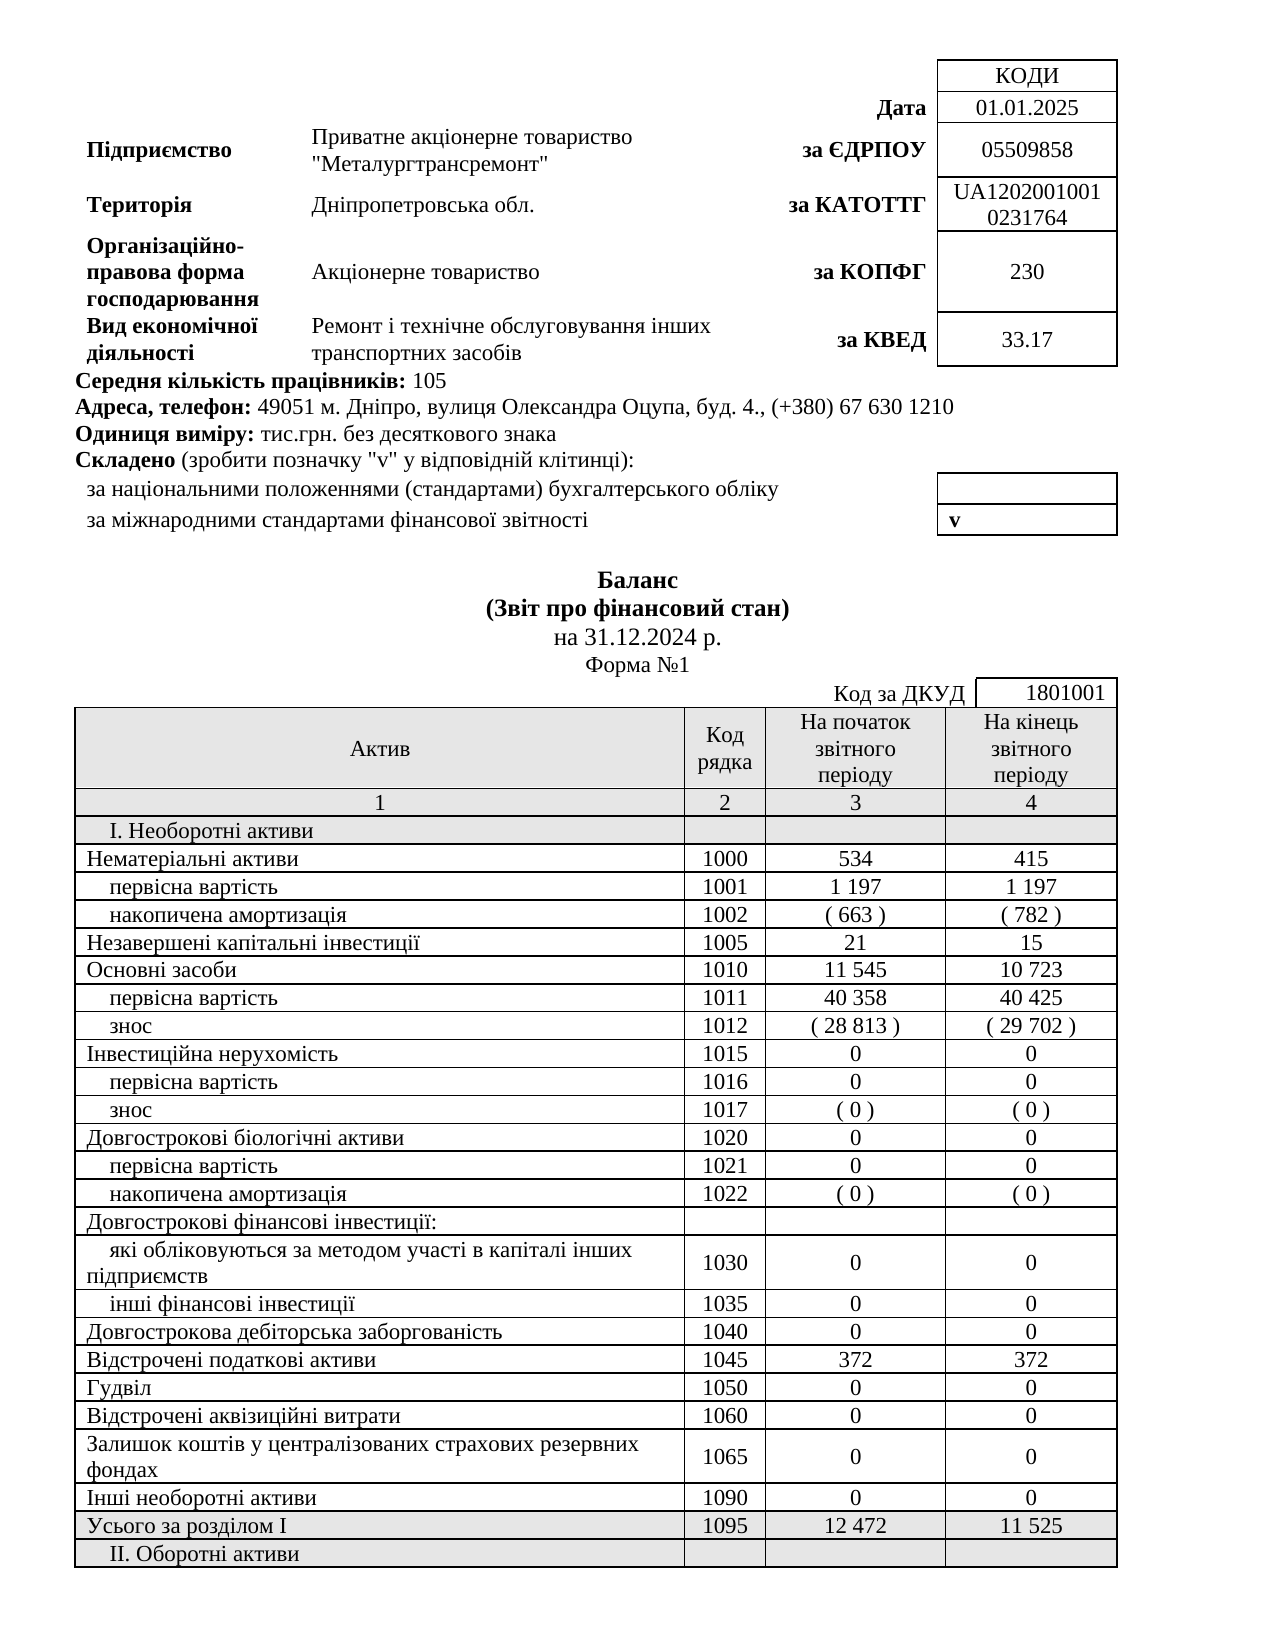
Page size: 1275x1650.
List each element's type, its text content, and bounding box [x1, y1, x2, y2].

table_cell Організаційно-правова форма господарювання [75, 230, 300, 311]
table_cell 1050 [685, 1374, 765, 1400]
table_cell 0 [946, 1290, 1116, 1316]
table_cell первісна вартість [76, 985, 684, 1011]
table_cell 0 [766, 1484, 945, 1510]
table_cell Довгострокові фінансові інвестиції: [76, 1208, 684, 1234]
text (Звіт про фінансовий стан) [75, 593, 1200, 622]
table_header 1801001 [977, 679, 1116, 707]
table_cell за КВЕД [765, 311, 937, 365]
table_cell 0 [766, 1040, 945, 1067]
table_cell UA12020010010231764 [938, 178, 1116, 230]
table_cell Вид економічної діяльності [75, 311, 300, 365]
table_cell за КАТОТТГ [765, 176, 937, 230]
table_cell Відстрочені аквізиційні витрати [76, 1402, 684, 1428]
table_cell 534 [766, 845, 945, 871]
table_cell ( 0 ) [946, 1096, 1116, 1122]
table_cell 0 [946, 1374, 1116, 1400]
table_cell 1065 [685, 1430, 765, 1482]
table_cell за КОПФГ [765, 230, 937, 311]
table_cell Актив [76, 708, 684, 787]
table_cell 1017 [685, 1096, 765, 1122]
table_cell які обліковуються за методом участі в капіталі інших підприємств [76, 1236, 684, 1288]
table_cell ( 782 ) [946, 901, 1116, 927]
table_cell 11 545 [766, 957, 945, 983]
table_cell 0 [946, 1430, 1116, 1482]
table_cell Нематеріальні активи [76, 845, 684, 871]
table_cell [946, 817, 1116, 843]
table_cell Залишок коштів у централізованих страхових резервних фондах [76, 1430, 684, 1482]
table_cell 1045 [685, 1346, 765, 1372]
table_header КОДИ [938, 61, 1116, 91]
table_cell за ЄДРПОУ [765, 122, 937, 176]
table_cell 1095 [685, 1512, 765, 1538]
table_cell знос [76, 1096, 684, 1122]
table_cell 1016 [685, 1068, 765, 1094]
table_cell 1015 [685, 1040, 765, 1067]
table_cell 0 [946, 1318, 1116, 1344]
table_cell Незавершені капітальні інвестиції [76, 929, 684, 955]
table_cell ( 663 ) [766, 901, 945, 927]
table_cell 3 [766, 789, 945, 815]
table_cell ( 0 ) [946, 1180, 1116, 1206]
table_cell ( 0 ) [766, 1180, 945, 1206]
table_cell 0 [946, 1040, 1116, 1067]
table_cell [685, 1208, 765, 1234]
table_cell 40 425 [946, 985, 1116, 1011]
table_cell 4 [946, 789, 1116, 815]
table_cell 0 [946, 1484, 1116, 1510]
table_cell 1022 [685, 1180, 765, 1206]
table_header [938, 474, 1116, 503]
table_cell 10 723 [946, 957, 1116, 983]
text Одиниця виміру: тис.грн. без десяткового знака [75, 419, 1200, 446]
table_cell 1020 [685, 1124, 765, 1150]
table_cell 21 [766, 929, 945, 955]
table_cell 0 [946, 1068, 1116, 1094]
table_cell II. Оборотні активи [76, 1540, 684, 1566]
table_cell 1 [76, 789, 684, 815]
table_cell [946, 1208, 1116, 1234]
table_cell первісна вартість [76, 873, 684, 899]
table_cell Інвестиційна нерухомість [76, 1040, 684, 1067]
table_cell ( 0 ) [766, 1096, 945, 1122]
table_cell 1035 [685, 1290, 765, 1316]
table_cell 1021 [685, 1152, 765, 1178]
table_cell накопичена амортизація [76, 1180, 684, 1206]
table_cell 11 525 [946, 1512, 1116, 1538]
table_cell Ремонт і технічне обслуговування інших транспортних засобів [300, 311, 765, 365]
table_cell 1030 [685, 1236, 765, 1288]
table_cell 1001 [685, 873, 765, 899]
text Середня кількість працівників: 105 [75, 367, 1200, 393]
table_cell I. Необоротні активи [76, 817, 684, 843]
table_cell Дата [765, 91, 937, 122]
table_cell 0 [766, 1402, 945, 1428]
table_cell Територія [75, 176, 300, 230]
table_cell Довгострокові біологічні активи [76, 1124, 684, 1150]
table_cell Дніпропетровська обл. [300, 176, 765, 230]
table_cell за міжнародними стандартами фінансової звітності [75, 503, 937, 534]
table_header за національними положеннями (стандартами) бухгалтерського обліку [75, 472, 937, 503]
table_cell 15 [946, 929, 1116, 955]
table_cell 415 [946, 845, 1116, 871]
table_cell 1011 [685, 985, 765, 1011]
text на 31.12.2024 p. [75, 622, 1200, 651]
table_cell 0 [946, 1236, 1116, 1288]
table_cell [766, 817, 945, 843]
table_cell ( 29 702 ) [946, 1012, 1116, 1039]
table_cell 0 [766, 1318, 945, 1344]
table_cell Відстрочені податкові активи [76, 1346, 684, 1372]
table_cell 0 [946, 1152, 1116, 1178]
table_cell 1010 [685, 957, 765, 983]
table_cell На початок звітного періоду [766, 708, 945, 787]
table_cell 0 [766, 1068, 945, 1094]
text Баланс [75, 565, 1200, 593]
table_cell Гудвіл [76, 1374, 684, 1400]
table_cell Основні засоби [76, 957, 684, 983]
table_cell Код рядка [685, 708, 765, 787]
table_cell v [938, 505, 1116, 534]
table_cell 0 [766, 1124, 945, 1150]
table_cell інші фінансові інвестиції [76, 1290, 684, 1316]
text Адреса, телефон: 49051 м. Днiпро, вулиця Олександра Оцупа, буд. 4., (+380) 67 630 1210 [75, 393, 1200, 419]
table_cell первісна вартість [76, 1152, 684, 1178]
table_cell 40 358 [766, 985, 945, 1011]
table_cell 1 197 [946, 873, 1116, 899]
table_cell На кінець звітного періоду [946, 708, 1116, 787]
table_cell 1000 [685, 845, 765, 871]
table_cell 1 197 [766, 873, 945, 899]
table_cell 33.17 [938, 313, 1116, 365]
table_cell 2 [685, 789, 765, 815]
table_cell 0 [946, 1402, 1116, 1428]
table_cell 230 [938, 232, 1116, 311]
table_cell Інші необоротні активи [76, 1484, 684, 1510]
table_cell ( 28 813 ) [766, 1012, 945, 1039]
table_cell накопичена амортизація [76, 901, 684, 927]
table_cell 01.01.2025 [938, 92, 1116, 122]
table_cell 1040 [685, 1318, 765, 1344]
table_cell 372 [766, 1346, 945, 1372]
table_cell 0 [946, 1124, 1116, 1150]
text Форма №1 [75, 651, 1200, 677]
table_cell первісна вартість [76, 1068, 684, 1094]
table_cell 0 [766, 1430, 945, 1482]
table_cell 0 [766, 1236, 945, 1288]
table_cell Приватне акцiонерне товариство "Металургтрансремонт" [300, 122, 765, 176]
text Складено (зробити позначку "v" у відповідній клітинці): [75, 446, 1200, 472]
table_cell 1012 [685, 1012, 765, 1039]
table_cell 12 472 [766, 1512, 945, 1538]
table_cell 1002 [685, 901, 765, 927]
table_cell 1060 [685, 1402, 765, 1428]
table_cell Акціонерне товариство [300, 230, 765, 311]
table_cell [685, 817, 765, 843]
table_cell 0 [766, 1374, 945, 1400]
table_cell 05509858 [938, 123, 1116, 176]
table_cell 1090 [685, 1484, 765, 1510]
table_cell 0 [766, 1152, 945, 1178]
table_cell [766, 1540, 945, 1566]
table_header Код за ДКУД [820, 677, 976, 707]
table_cell Довгострокова дебіторська заборгованість [76, 1318, 684, 1344]
table_cell Усього за розділом I [76, 1512, 684, 1538]
table_cell знос [76, 1012, 684, 1039]
table_cell 1005 [685, 929, 765, 955]
table_cell [685, 1540, 765, 1566]
table_cell 372 [946, 1346, 1116, 1372]
table_cell 0 [766, 1290, 945, 1316]
table_cell [946, 1540, 1116, 1566]
table_cell [766, 1208, 945, 1234]
table_cell Підприємство [75, 122, 300, 176]
